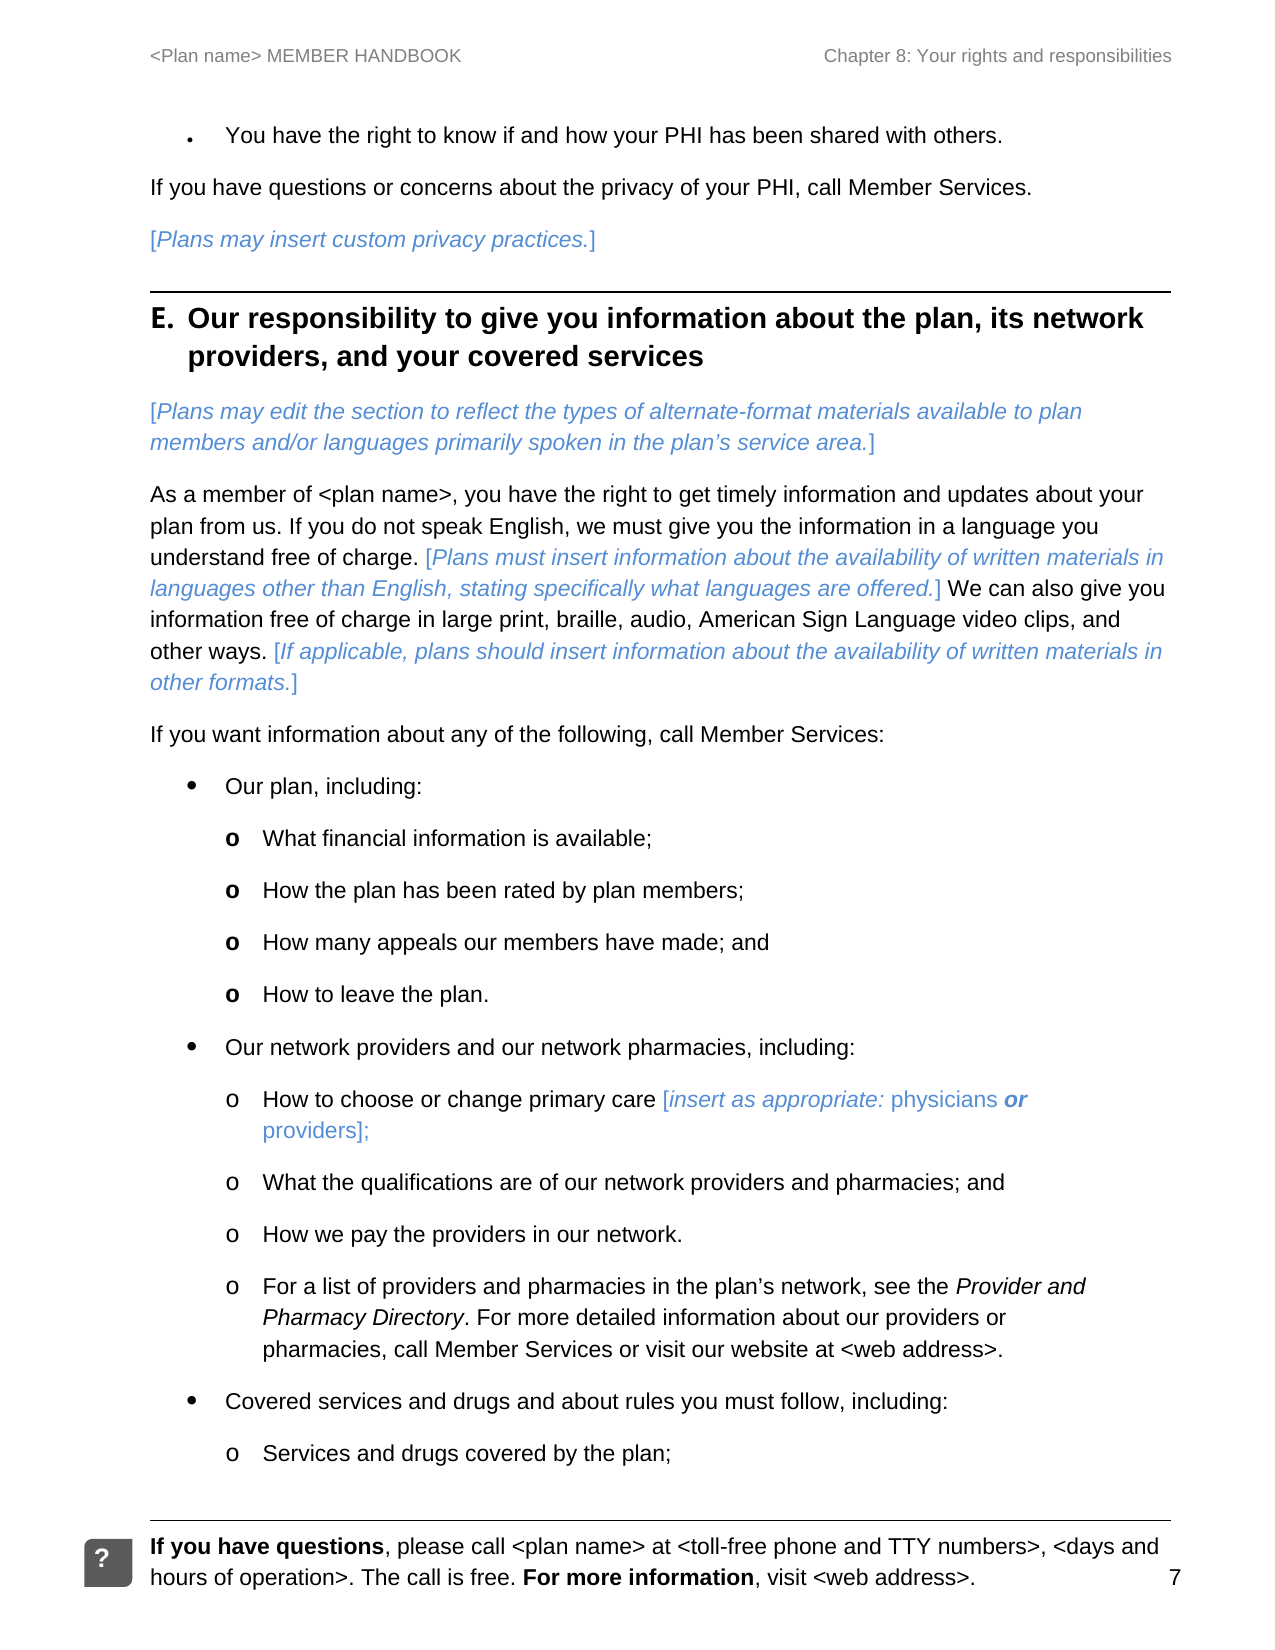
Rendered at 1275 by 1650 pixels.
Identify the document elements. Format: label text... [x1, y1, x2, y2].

text If you have questions or concerns about the privacy of your PHI, call Member Services. [150, 171, 1171, 202]
list How many appeals our members have made; and [225, 926, 1096, 957]
list Our network providers and our network pharmacies, including: [187, 1030, 1096, 1061]
list What financial information is available; [225, 822, 1096, 853]
list Our plan, including: [187, 769, 1096, 801]
list How we pay the providers in our network. [225, 1217, 1096, 1249]
list You have the right to know if and how your PHI has been shared with others. [187, 118, 1096, 150]
list Covered services and drugs and about rules you must follow, including: [187, 1384, 1096, 1415]
list Services and drugs covered by the plan; [225, 1436, 1096, 1467]
text [Plans may insert custom privacy practices.] [150, 223, 1171, 254]
text [Plans may edit the section to reflect the types of alternate-format materials available to plan members and/or languages primarily spoken in the plan’s service area.] [150, 394, 1171, 457]
list How to choose or change primary care [insert as appropriate: physicians or providers]; [225, 1082, 1096, 1144]
list How to leave the plan. [225, 978, 1096, 1009]
subtitle Our responsibility to give you information about the plan, its network providers, and your covered services [150, 293, 1171, 374]
list What the qualifications are of our network providers and pharmacies; and [225, 1165, 1096, 1197]
list For a list of providers and pharmacies in the plan’s network, see the Provider and Pharmacy Directory. For more detailed information about our providers or pharmacies, call Member Services or visit our website at <web address>. [225, 1269, 1096, 1363]
text If you want information about any of the following, call Member Services: [150, 717, 1171, 749]
text As a member of <plan name>, you have the right to get timely information and updates about your plan from us. If you do not speak English, we must give you the information in a language you understand free of charge. [Plans must insert information about the availability of written materials in languages other than English, stating specifically what languages are offered.] We can also give you information free of charge in large print, braille, audio, American Sign Language video clips, and other ways. [If applicable, plans should insert information about the availability of written materials in other formats.] [150, 478, 1171, 697]
list How the plan has been rated by plan members; [225, 874, 1096, 905]
